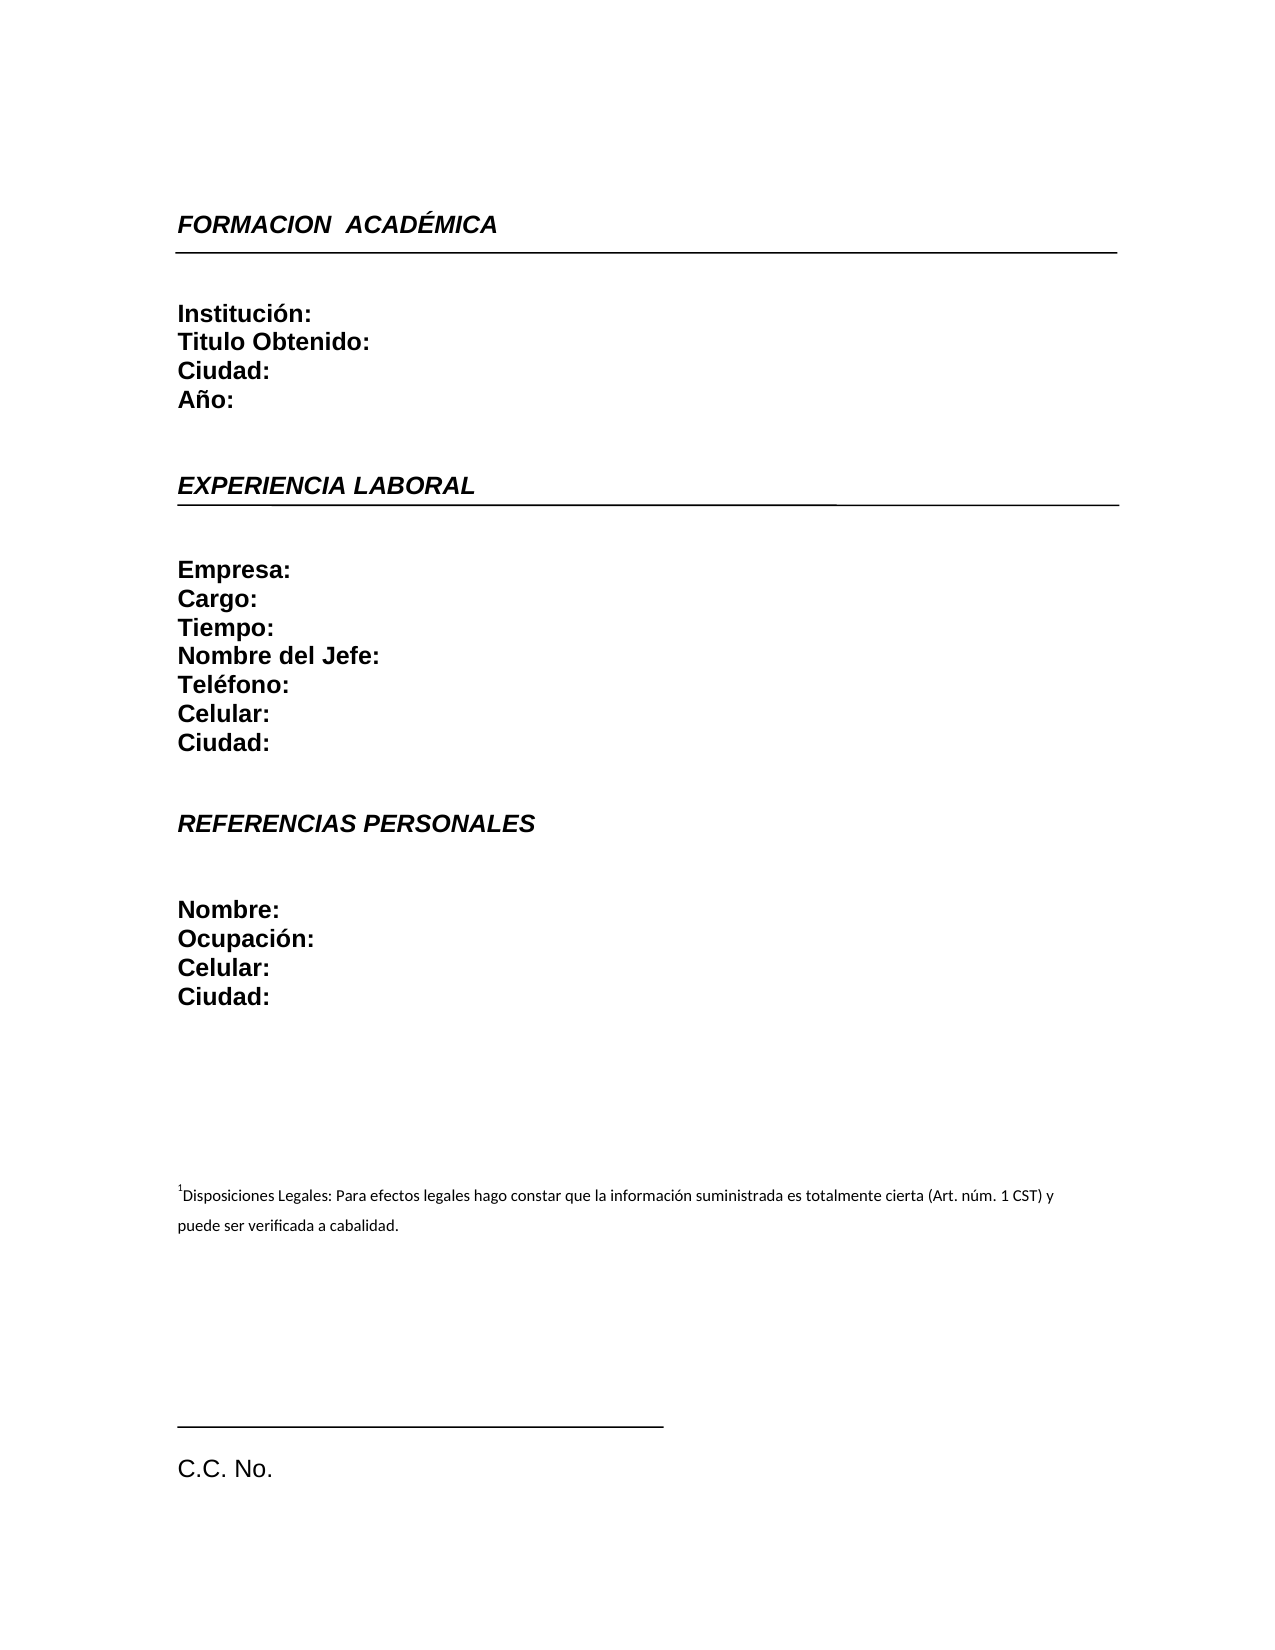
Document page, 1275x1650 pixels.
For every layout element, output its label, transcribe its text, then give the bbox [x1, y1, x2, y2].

text Ciudad: [177, 982, 1108, 1010]
text Nombre del Jefe: [177, 641, 1108, 670]
text REFERENCIAS PERSONALES [177, 809, 1108, 838]
text Tiempo: [177, 612, 1108, 641]
text FORMACION ACADÉMICA [177, 210, 1108, 238]
text Celular: [177, 953, 1108, 982]
text Institución: [177, 298, 1108, 327]
text Celular: [177, 699, 1108, 727]
text Nombre: [177, 895, 1108, 924]
text Ciudad: [177, 728, 1108, 756]
text Ocupación: [177, 924, 1108, 953]
text Año: [177, 385, 1108, 414]
text 1Disposiciones Legales: Para efectos legales hago constar que la información suministrada es totalmente cierta (Art. núm. 1 CST) y puede ser verificada a cabalidad. [177, 1181, 1095, 1236]
text C.C. No. [177, 1454, 1108, 1483]
text Ciudad: [177, 356, 1108, 385]
text Cargo: [177, 584, 1108, 612]
text Teléfono: [177, 670, 1108, 699]
text Empresa: [177, 555, 1108, 584]
text Titulo Obtenido: [177, 327, 1046, 356]
text EXPERIENCIA LABORAL [177, 471, 1108, 500]
